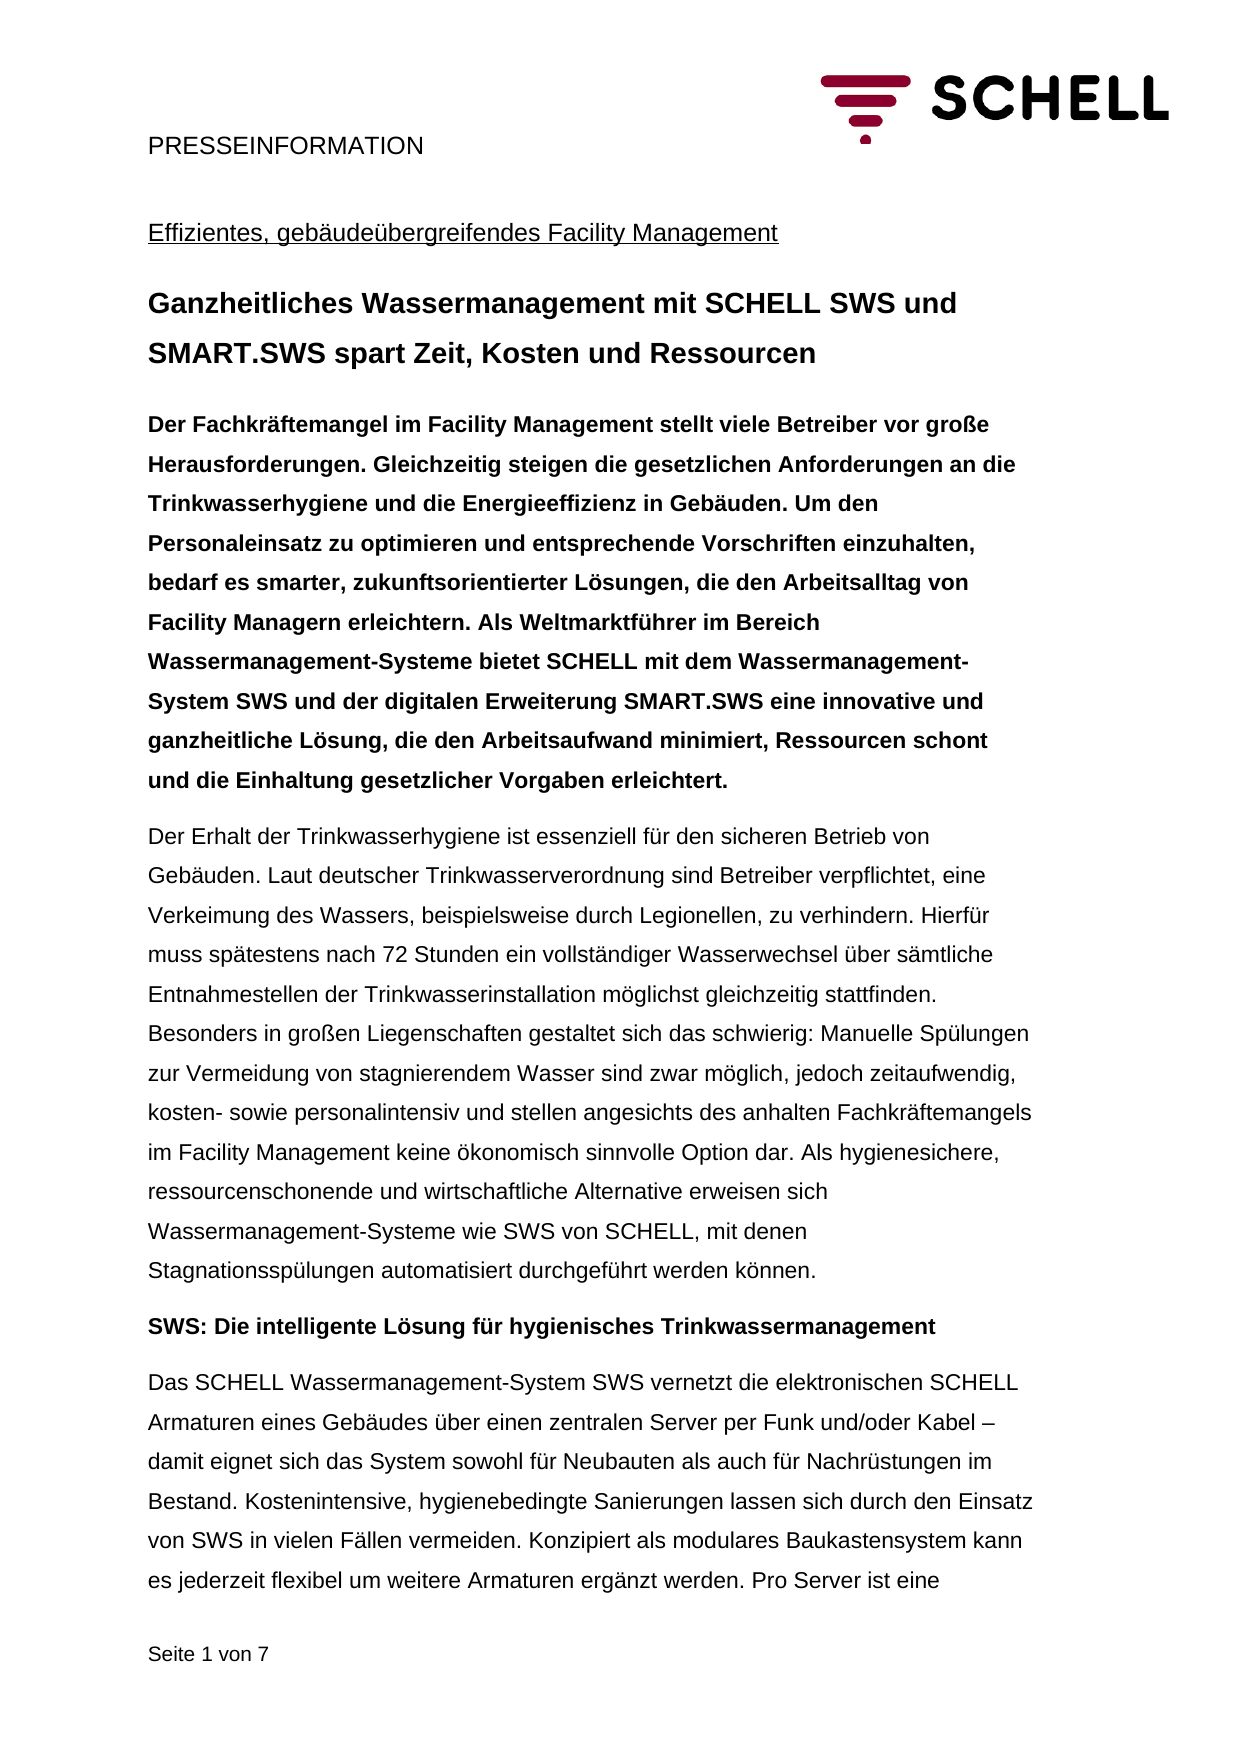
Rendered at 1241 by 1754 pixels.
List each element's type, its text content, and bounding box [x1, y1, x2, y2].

picture [819, 75, 1169, 144]
text Der Erhalt der Trinkwasserhygiene ist essenziell für den sicheren Betrieb von Gebäuden. Laut deutscher Trinkwasserverordnung sind Betreiber verpflichtet, eine Verkeimung des Wassers, beispielsweise durch Legionellen, zu verhindern. Hierfür muss spätestens nach 72 Stunden ein vollständiger Wasserwechsel über sämtliche Entnahmestellen der Trinkwasserinstallation möglichst gleichzeitig stattfinden. Besonders in großen Liegenschaften gestaltet sich das schwierig: Manuelle Spülungen zur Vermeidung von stagnierendem Wasser sind zwar möglich, jedoch zeitaufwendig, kosten- sowie personalintensiv und stellen angesichts des anhalten Fachkräftemangels im Facility Management keine ökonomisch sinnvolle Option dar. Als hygienesichere, ressourcenschonende und wirtschaftliche Alternative erweisen sich Wassermanagement-Systeme wie SWS von SCHELL, mit denen Stagnationsspülungen automatisiert durchgeführt werden können. [148, 823, 1034, 1283]
text Der Fachkräftemangel im Facility Management stellt viele Betreiber vor große Herausforderungen. Gleichzeitig steigen die gesetzlichen Anforderungen an die Trinkwasserhygiene und die Energieeffizienz in Gebäuden. Um den Personaleinsatz zu optimieren und entsprechende Vorschriften einzuhalten, bedarf es smarter, zukunftsorientierter Lösungen, die den Arbeitsalltag von Facility Managern erleichtern. Als Weltmarktführer im Bereich Wassermanagement-Systeme bietet SCHELL mit dem Wassermanagement-System SWS und der digitalen Erweiterung SMART.SWS eine innovative und ganzheitliche Lösung, die den Arbeitsaufwand minimiert, Ressourcen schont und die Einhaltung gesetzlicher Vorgaben erleichtert. [148, 411, 1034, 793]
text Effizientes, gebäudeübergreifendes Facility Management [148, 218, 1034, 246]
text Ganzheitliches Wassermanagement mit SCHELL SWS und SMART.SWS spart Zeit, Kosten und Ressourcen [148, 286, 1034, 369]
text SWS: Die intelligente Lösung für hygienisches Trinkwassermanagement [148, 1313, 1034, 1339]
